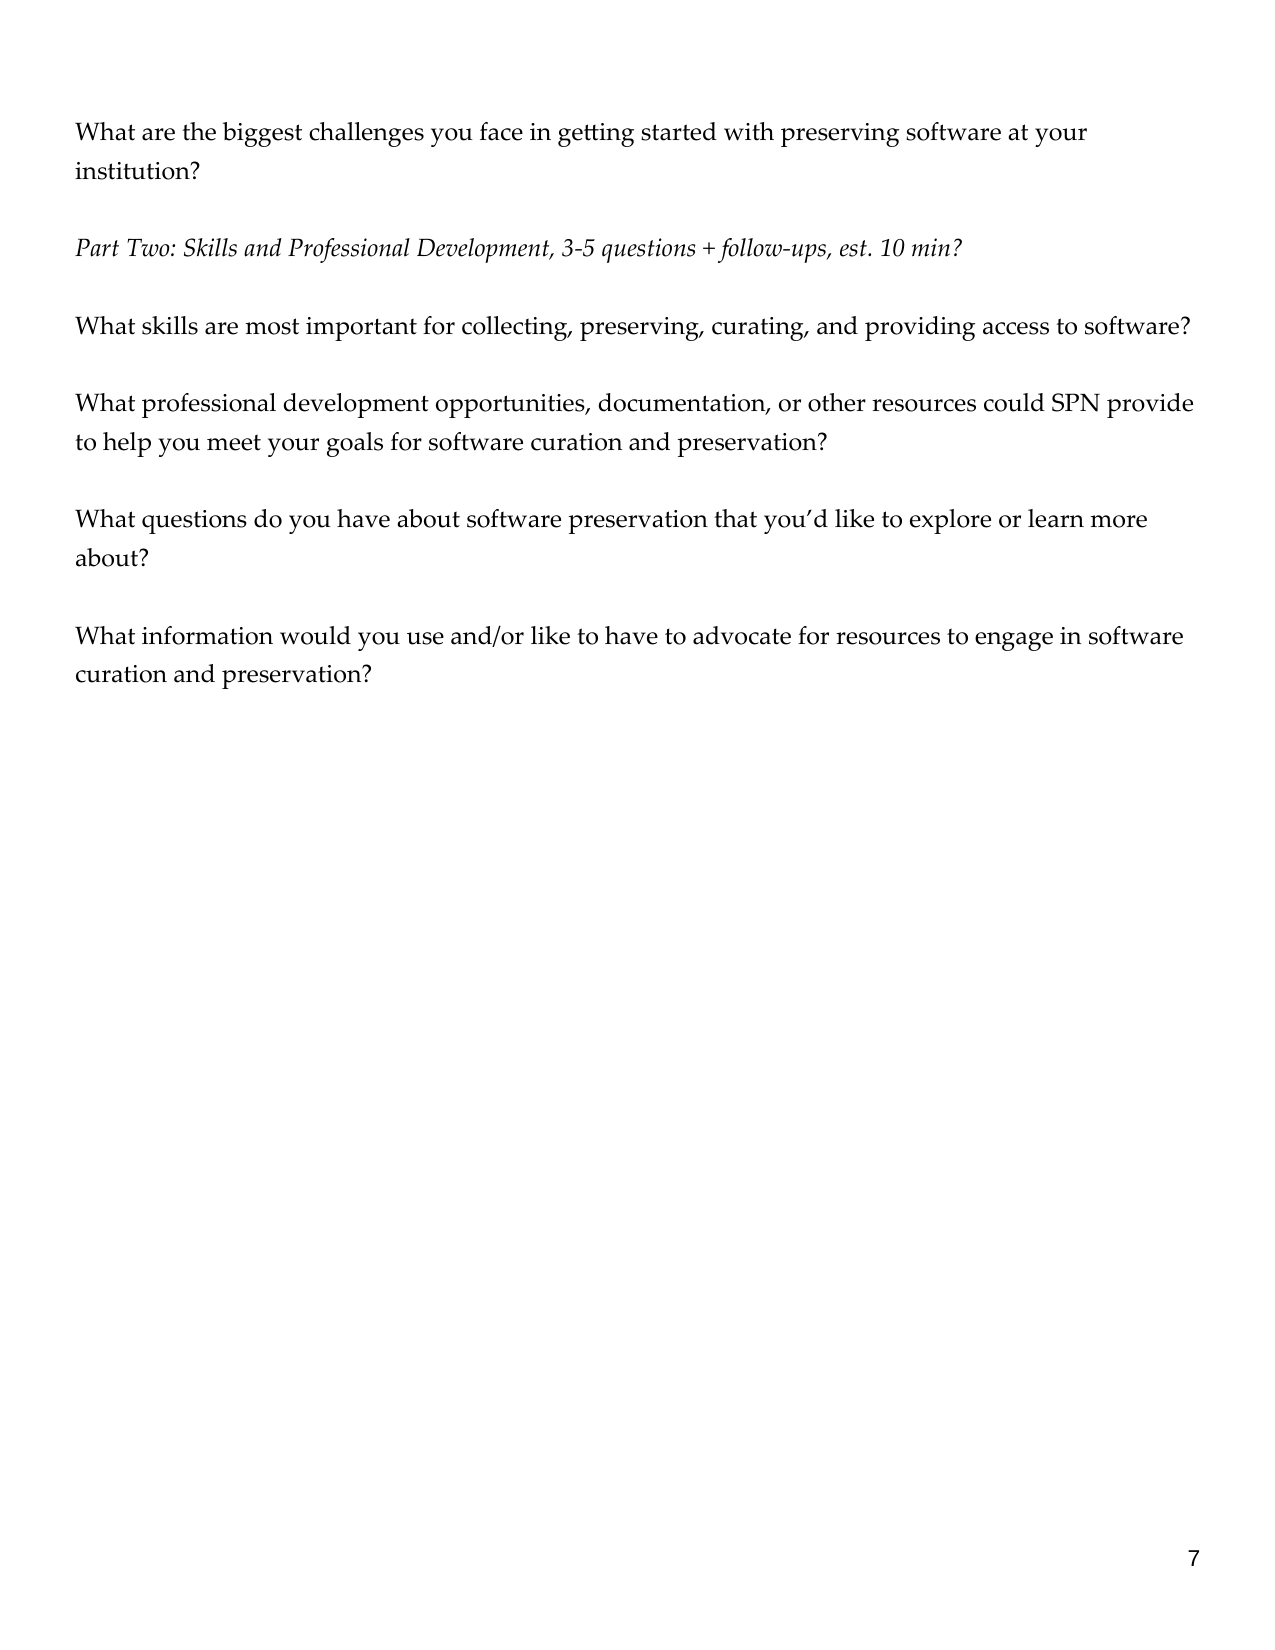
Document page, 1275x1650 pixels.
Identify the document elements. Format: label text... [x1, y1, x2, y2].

text What professional development opportunities, documentation, or other resources could SPN provide to help you meet your goals for software curation and preservation? [75, 385, 1200, 457]
text What information would you use and/or like to have to advocate for resources to engage in software curation and preservation? [75, 617, 1200, 690]
text Part Two: Skills and Professional Development, 3-5 questions + follow-ups, est. 10 min? [75, 230, 1200, 264]
text What skills are most important for collecting, preserving, curating, and providing access to software? [75, 307, 1200, 341]
text What questions do you have about software preservation that you’d like to explore or learn more about? [75, 501, 1200, 574]
text What are the biggest challenges you face in getting started with preserving software at your institution? [75, 114, 1200, 186]
